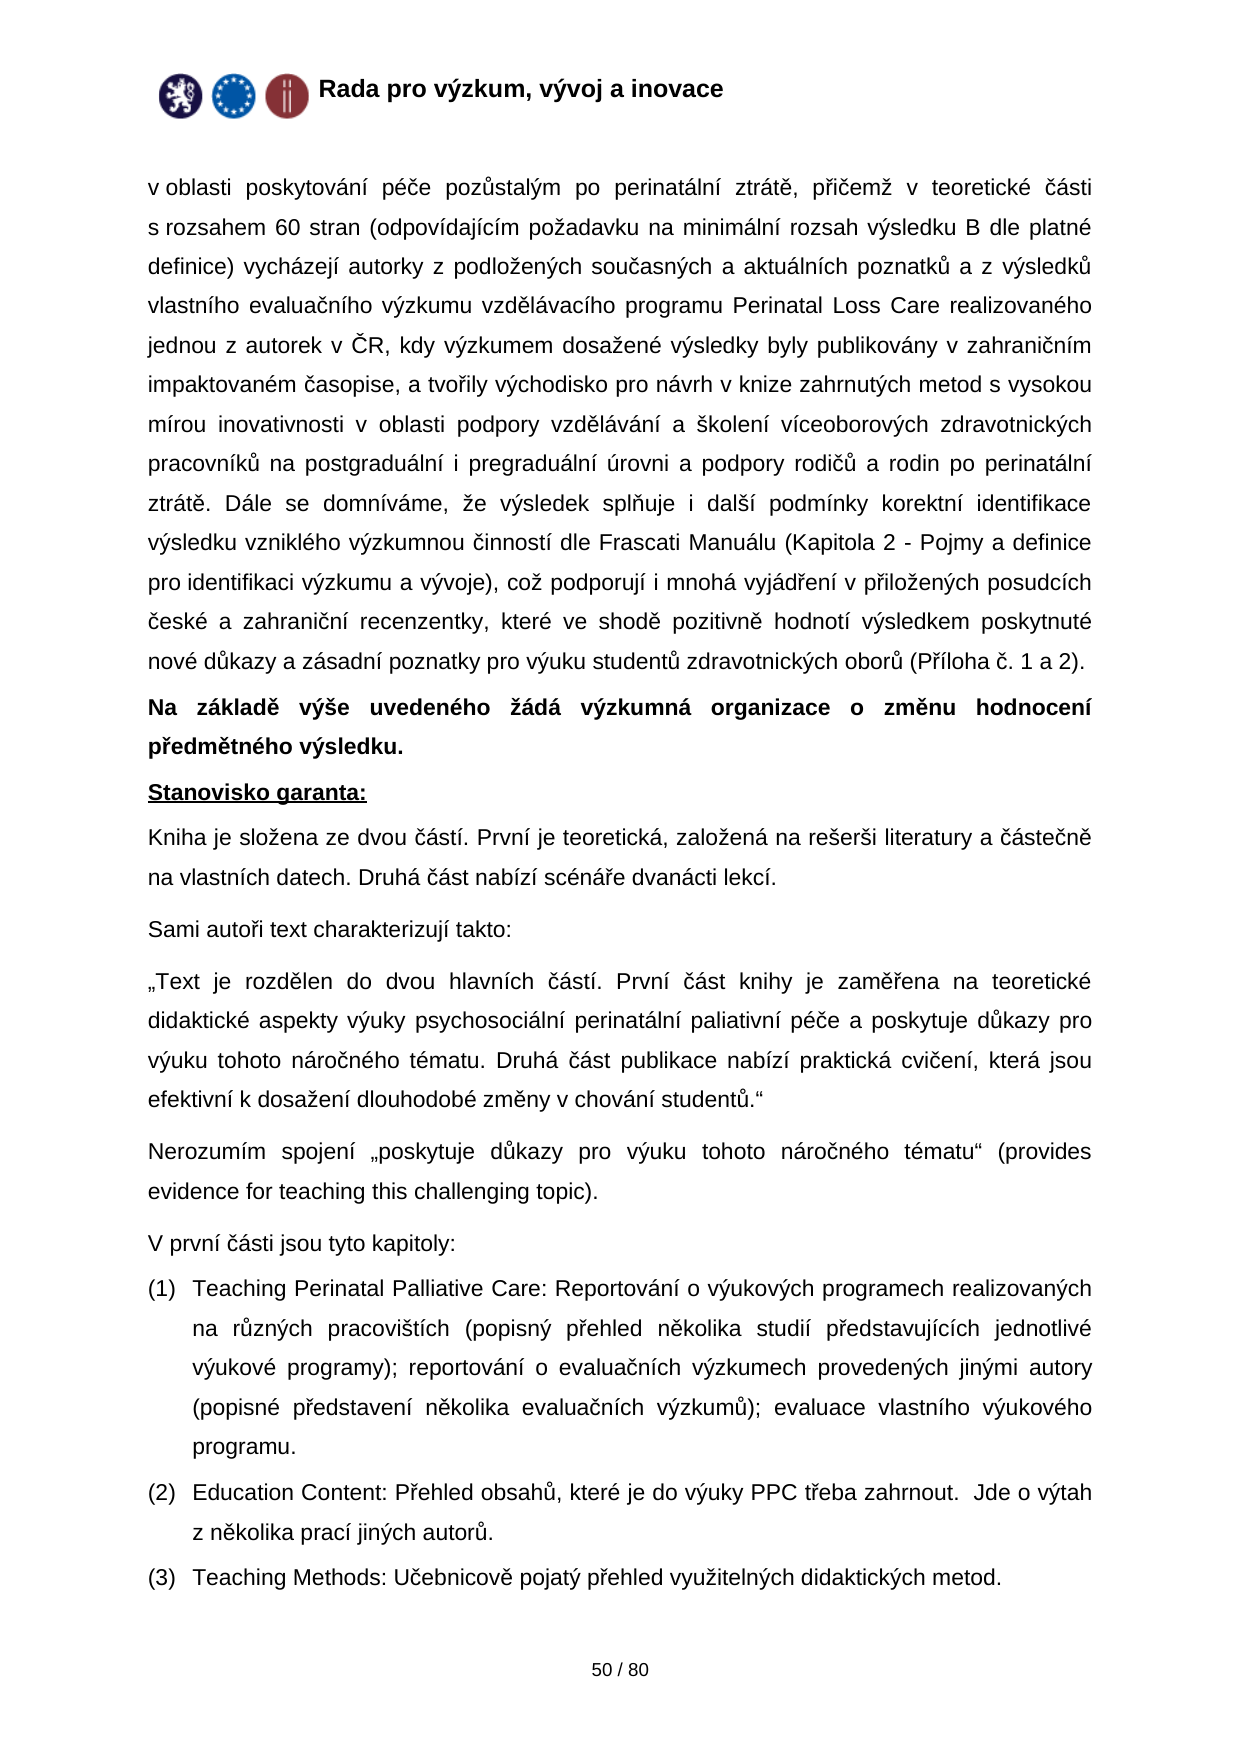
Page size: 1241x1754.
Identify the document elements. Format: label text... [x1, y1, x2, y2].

text (1) Teaching Perinatal Palliative Care: Reportování o výukových programech realizovaných na různých pracovištích (popisný přehled několika studií představujících jednotlivé výukové programy); reportování o evaluačních výzkumech provedených jinými autory (popisné představení několika evaluačních výzkumů); evaluace vlastního výukového programu. [148, 1275, 1093, 1460]
text Sami autoři text charakterizují takto: [148, 916, 1093, 942]
text „Text je rozdělen do dvou hlavních částí. První část knihy je zaměřena na teoretické didaktické aspekty výuky psychosociální perinatální paliativní péče a poskytuje důkazy pro výuku tohoto náročného tématu. Druhá část publikace nabízí praktická cvičení, která jsou efektivní k dosažení dlouhodobé změny v chování studentů.“ [148, 968, 1093, 1113]
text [148, 174, 1093, 674]
text Na základě výše uvedeného žádá výzkumná organizace o změnu hodnocení předmětného výsledku. [148, 693, 1093, 759]
text (2) Education Content: Přehled obsahů, které je do výuky PPC třeba zahrnout. Jde o výtah z několika prací jiných autorů. [148, 1479, 1093, 1545]
text Stanovisko garanta: [148, 779, 1093, 805]
text Kniha je složena ze dvou částí. První je teoretická, založená na rešerši literatury a částečně na vlastních datech. Druhá část nabízí scénáře dvanácti lekcí. [148, 824, 1093, 890]
text (3) Teaching Methods: Učebnicově pojatý přehled využitelných didaktických metod. [148, 1564, 1093, 1591]
picture [158, 73, 309, 120]
text V první části jsou tyto kapitoly: [148, 1230, 1093, 1256]
text Nerozumím spojení „poskytuje důkazy pro výuku tohoto náročného tématu“ (provides evidence for teaching this challenging topic). [148, 1138, 1093, 1204]
